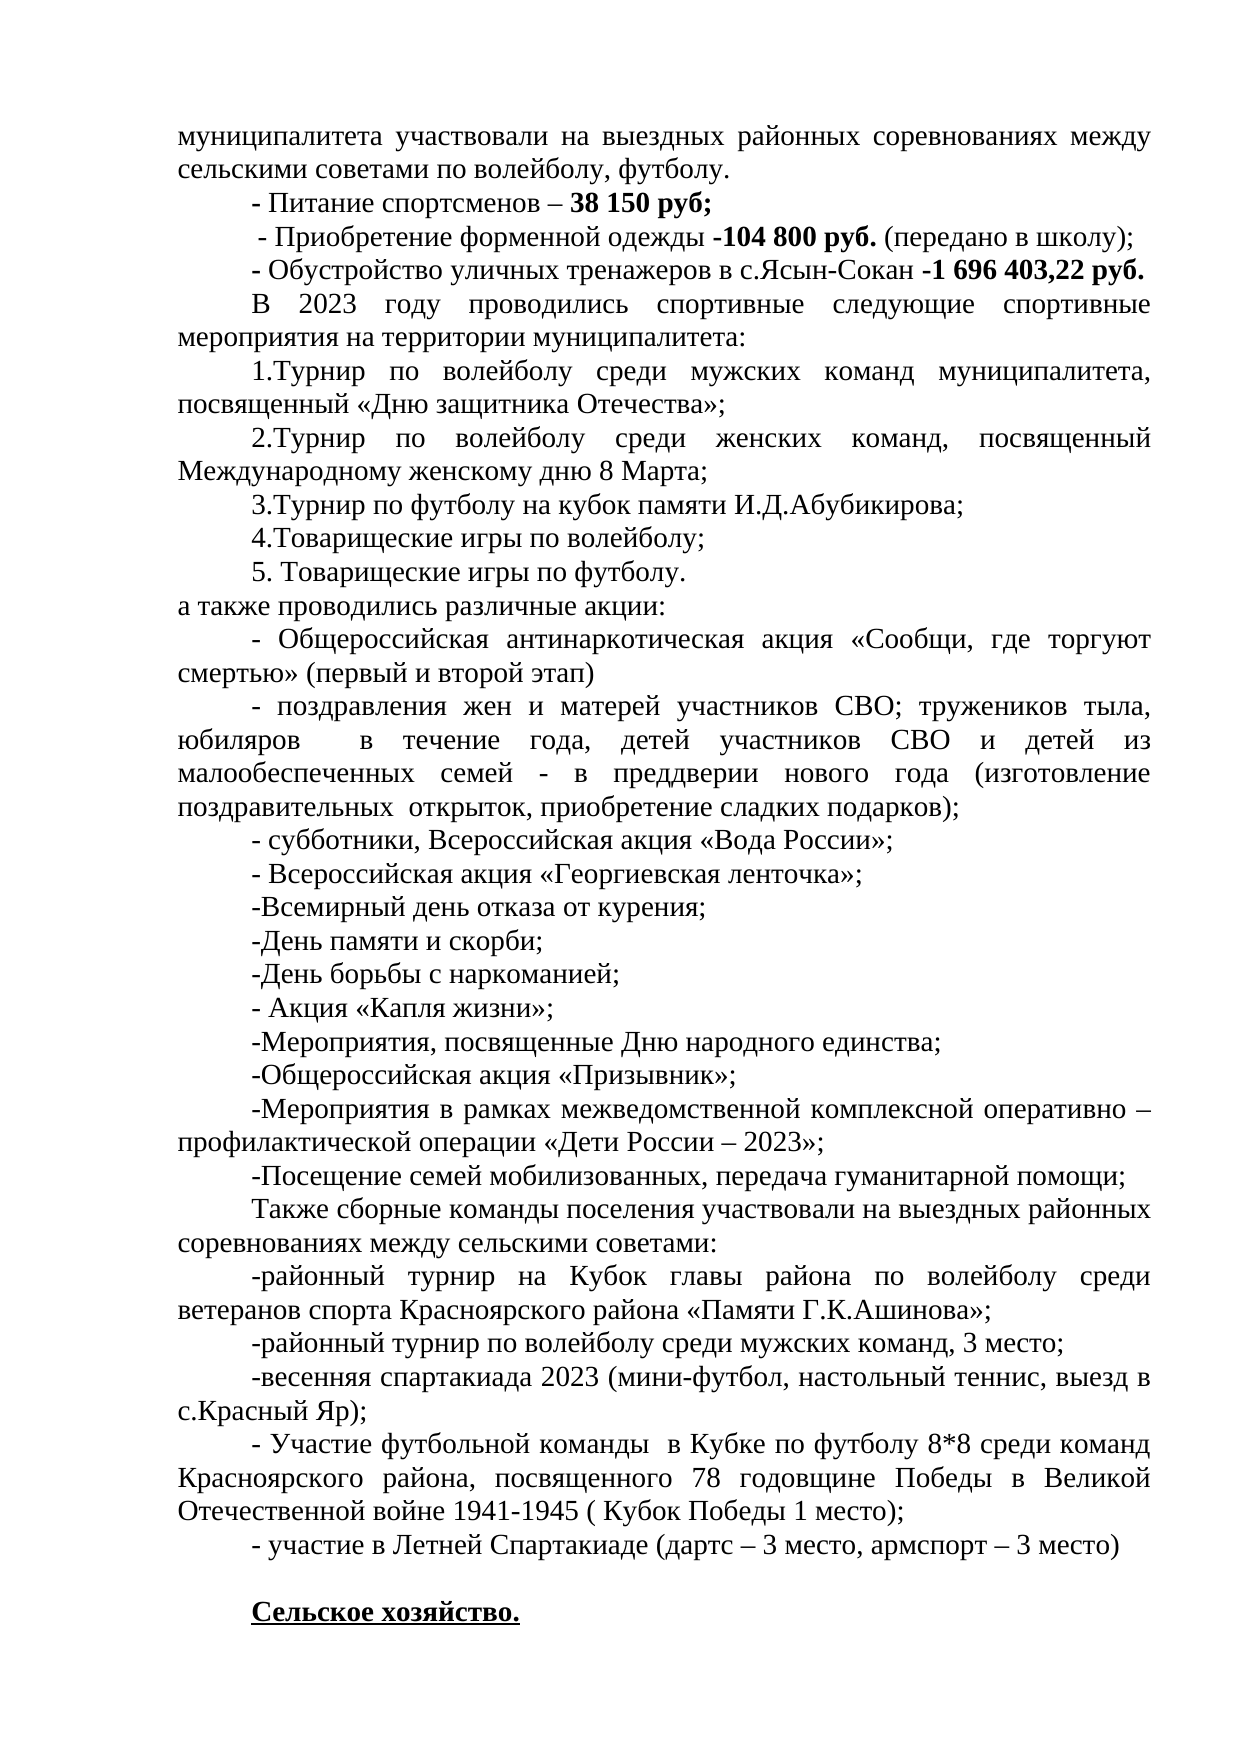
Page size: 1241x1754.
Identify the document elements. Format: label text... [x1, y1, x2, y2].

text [177, 118, 1152, 185]
text -Общероссийская акция «Призывник»; [177, 1057, 1152, 1091]
text - субботники, Всероссийская акция «Вода России»; [177, 822, 1152, 856]
text - Участие футбольной команды в Кубке по футболу 8*8 среди команд Красноярского района, посвященного 78 годовщине Победы в Великой Отечественной войне 1941-1945 ( Кубок Победы 1 место); [177, 1426, 1152, 1527]
text -День борьбы с наркоманией; [177, 957, 1152, 990]
text - Обустройство уличных тренажеров в с.Ясын-Сокан -1 696 403,22 руб. [177, 252, 1152, 286]
text 4.Товарищеские игры по волейболу; [177, 521, 1152, 554]
text -Мероприятия в рамках межведомственной комплексной оперативно – профилактической операции «Дети России – 2023»; [177, 1091, 1152, 1158]
text Также сборные команды поселения участвовали на выездных районных соревнованиях между сельскими советами: [177, 1191, 1152, 1258]
text -районный турнир на Кубок главы района по волейболу среди ветеранов спорта Красноярского района «Памяти Г.К.Ашинова»; [177, 1258, 1152, 1326]
text 3.Турнир по футболу на кубок памяти И.Д.Абубикирова; [177, 487, 1152, 521]
text 5. Товарищеские игры по футболу. [177, 554, 1152, 588]
text -День памяти и скорби; [177, 923, 1152, 957]
text - Общероссийская антинаркотическая акция «Сообщи, где торгуют смертью» (первый и второй этап) [177, 621, 1152, 688]
text - участие в Летней Спартакиаде (дартс – 3 место, армспорт – 3 место) [177, 1527, 1152, 1560]
text - Питание спортсменов – 38 150 руб; [177, 185, 1152, 219]
text -Всемирный день отказа от курения; [177, 889, 1152, 923]
text - Приобретение форменной одежды -104 800 руб. (передано в школу); [177, 219, 1152, 252]
text В 2023 году проводились спортивные следующие спортивные мероприятия на территории муниципалитета: [177, 286, 1152, 353]
text -районный турнир по волейболу среди мужских команд, 3 место; [177, 1326, 1152, 1359]
text 2.Турнир по волейболу среди женских команд, посвященный Международному женскому дню 8 Марта; [177, 420, 1152, 487]
text а также проводились различные акции: [177, 588, 1152, 621]
text -Мероприятия, посвященные Дню народного единства; [177, 1024, 1152, 1057]
text - поздравления жен и матерей участников СВО; тружеников тыла, юбиляров в течение года, детей участников СВО и детей из малообеспеченных семей - в преддверии нового года (изготовление поздравительных открыток, приобретение сладких подарков); [177, 688, 1152, 822]
text Сельское хозяйство. [177, 1594, 1152, 1627]
text -Посещение семей мобилизованных, передача гуманитарной помощи; [177, 1158, 1152, 1191]
text -весенняя спартакиада 2023 (мини-футбол, настольный теннис, выезд в с.Красный Яр); [177, 1359, 1152, 1426]
text - Акция «Капля жизни»; [177, 990, 1152, 1024]
text - Всероссийская акция «Георгиевская ленточка»; [177, 856, 1152, 889]
text 1.Турнир по волейболу среди мужских команд муниципалитета, посвященный «Дню защитника Отечества»; [177, 353, 1152, 420]
